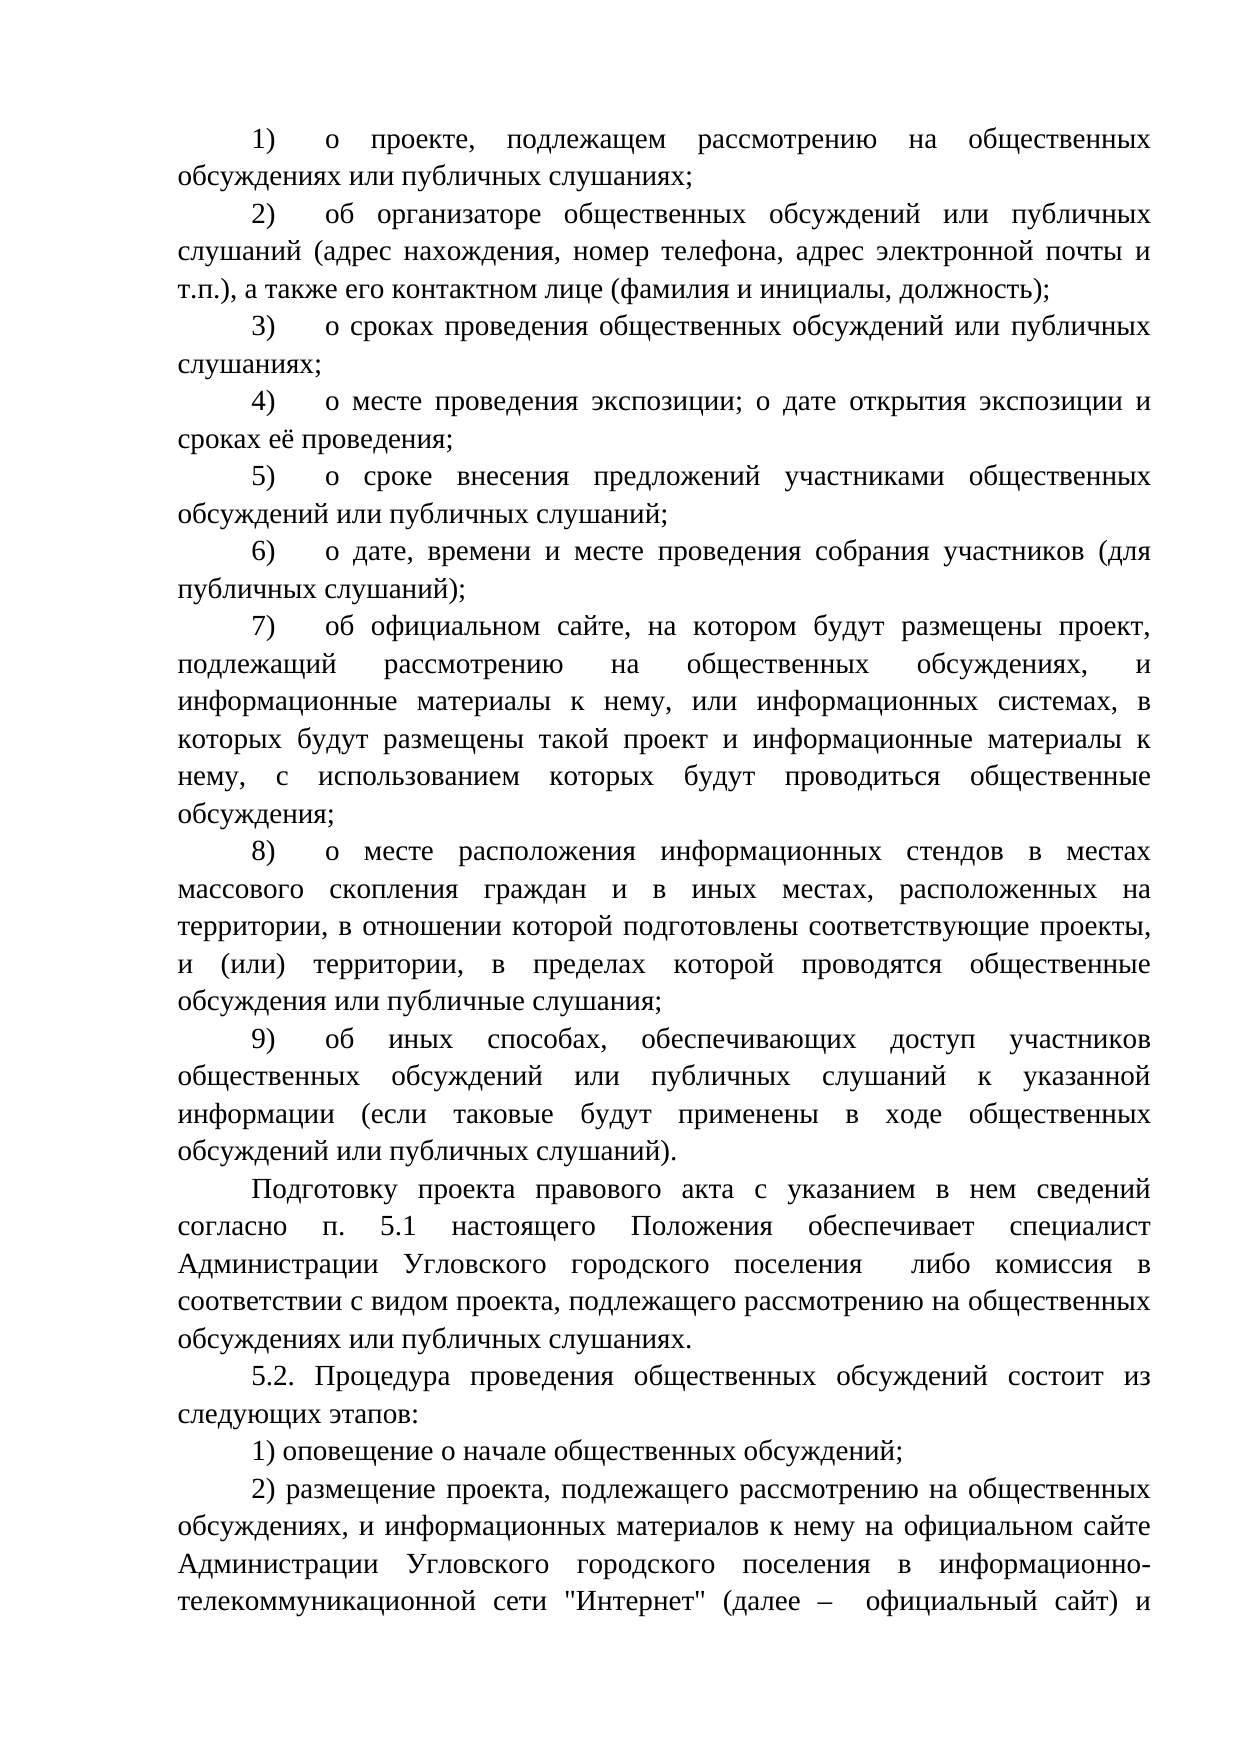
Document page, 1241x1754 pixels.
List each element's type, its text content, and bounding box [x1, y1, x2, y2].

list об организаторе общественных обсуждений или публичных слушаний (адрес нахождения, номер телефона, адрес электронной почты и т.п.), а также его контактном лице (фамилия и инициалы, должность); [177, 193, 1152, 306]
list об иных способах, обеспечивающих доступ участников общественных обсуждений или публичных слушаний к указанной информации (если таковые будут применены в ходе общественных обсуждений или публичных слушаний). [177, 1018, 1152, 1168]
list о дате, времени и месте проведения собрания участников (для публичных слушаний); [177, 531, 1152, 606]
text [177, 1468, 1152, 1618]
text 5.2. Процедура проведения общественных обсуждений состоит из следующих этапов: [177, 1356, 1152, 1431]
list о проекте, подлежащем рассмотрению на общественных обсуждениях или публичных слушаниях; [177, 118, 1152, 193]
list о месте проведения экспозиции; о дате открытия экспозиции и сроках её проведения; [177, 381, 1152, 456]
list о сроках проведения общественных обсуждений или публичных слушаниях; [177, 306, 1152, 381]
list об официальном сайте, на котором будут размещены проект, подлежащий рассмотрению на общественных обсуждениях, и информационные материалы к нему, или информационных системах, в которых будут размещены такой проект и информационные материалы к нему, с использованием которых будут проводиться общественные обсуждения; [177, 606, 1152, 831]
list о месте расположения информационных стендов в местах массового скопления граждан и в иных местах, расположенных на территории, в отношении которой подготовлены соответствующие проекты, и (или) территории, в пределах которой проводятся общественные обсуждения или публичные слушания; [177, 831, 1152, 1018]
text Подготовку проекта правового акта с указанием в нем сведений согласно п. 5.1 настоящего Положения обеспечивает специалист Администрации Угловского городского поселения либо комиссия в соответствии с видом проекта, подлежащего рассмотрению на общественных обсуждениях или публичных слушаниях. [177, 1168, 1152, 1356]
text 1) оповещение о начале общественных обсуждений; [177, 1431, 1152, 1468]
list о сроке внесения предложений участниками общественных обсуждений или публичных слушаний; [177, 456, 1152, 531]
